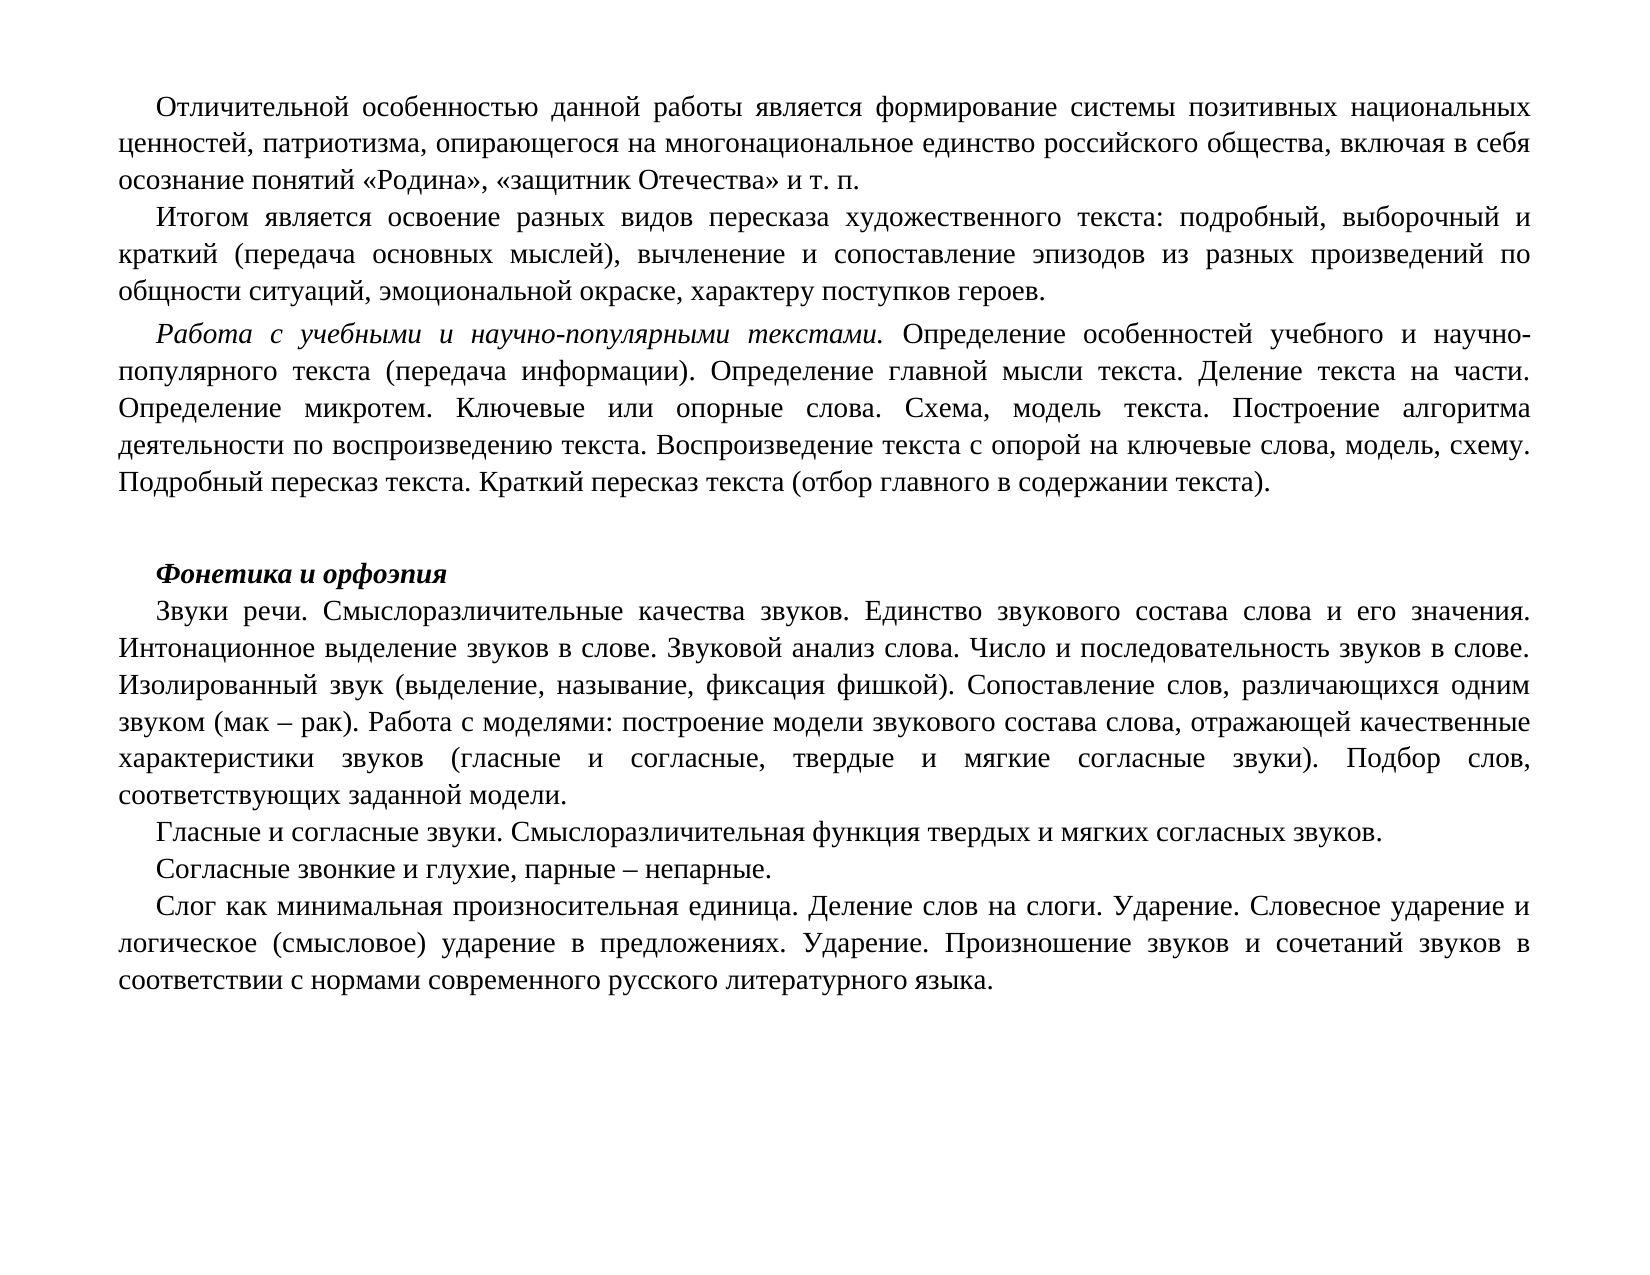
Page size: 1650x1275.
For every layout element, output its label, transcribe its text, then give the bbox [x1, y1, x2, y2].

text Отличительной особенностью данной работы является формирование системы позитивных национальных ценностей, патриотизма, опирающегося на многонациональное единство российского общества, включая в себя осознание понятий «Родина», «защитник Отечества» и т. п. [118, 89, 1532, 196]
text Звуки речи. Смыслоразличительные качества звуков. Единство звукового состава слова и его значения. Интонационное выделение звуков в слове. Звуковой анализ слова. Число и последовательность звуков в слове. Изолированный звук (выделение, называние, фиксация фишкой). Сопоставление слов, различающихся одним звуком (мак – рак). Работа с моделями: построение модели звукового состава слова, отражающей качественные характеристики звуков (гласные и согласные, твердые и мягкие согласные звуки). Подбор слов, соответствующих заданной модели. [118, 593, 1532, 811]
text Работа с учебными и научно-популярными текстами. Определение особенностей учебного и научно-популярного текста (передача информации). Определение главной мысли текста. Деление текста на части. Определение микротем. Ключевые или опорные слова. Схема, модель текста. Построение алгоритма деятельности по воспроизведению текста. Воспроизведение текста с опорой на ключевые слова, модель, схему. Подробный пересказ текста. Краткий пересказ текста (отбор главного в содержании текста). [118, 316, 1532, 497]
text Фонетика и орфоэпия [118, 556, 1532, 590]
text Согласные звонкие и глухие, парные – непарные. [118, 851, 1532, 885]
text Итогом является освоение разных видов пересказа художественного текста: подробный, выборочный и краткий (передача основных мыслей), вычленение и сопоставление эпизодов из разных произведений по общности ситуаций, эмоциональной окраске, характеру поступков героев. [118, 199, 1532, 307]
text Гласные и согласные звуки. Смыслоразличительная функция твердых и мягких согласных звуков. [118, 814, 1532, 848]
text Слог как минимальная произносительная единица. Деление слов на слоги. Ударение. Словесное ударение и логическое (смысловое) ударение в предложениях. Ударение. Произношение звуков и сочетаний звуков в соответствии с нормами современного русского литературного языка. [118, 888, 1532, 995]
